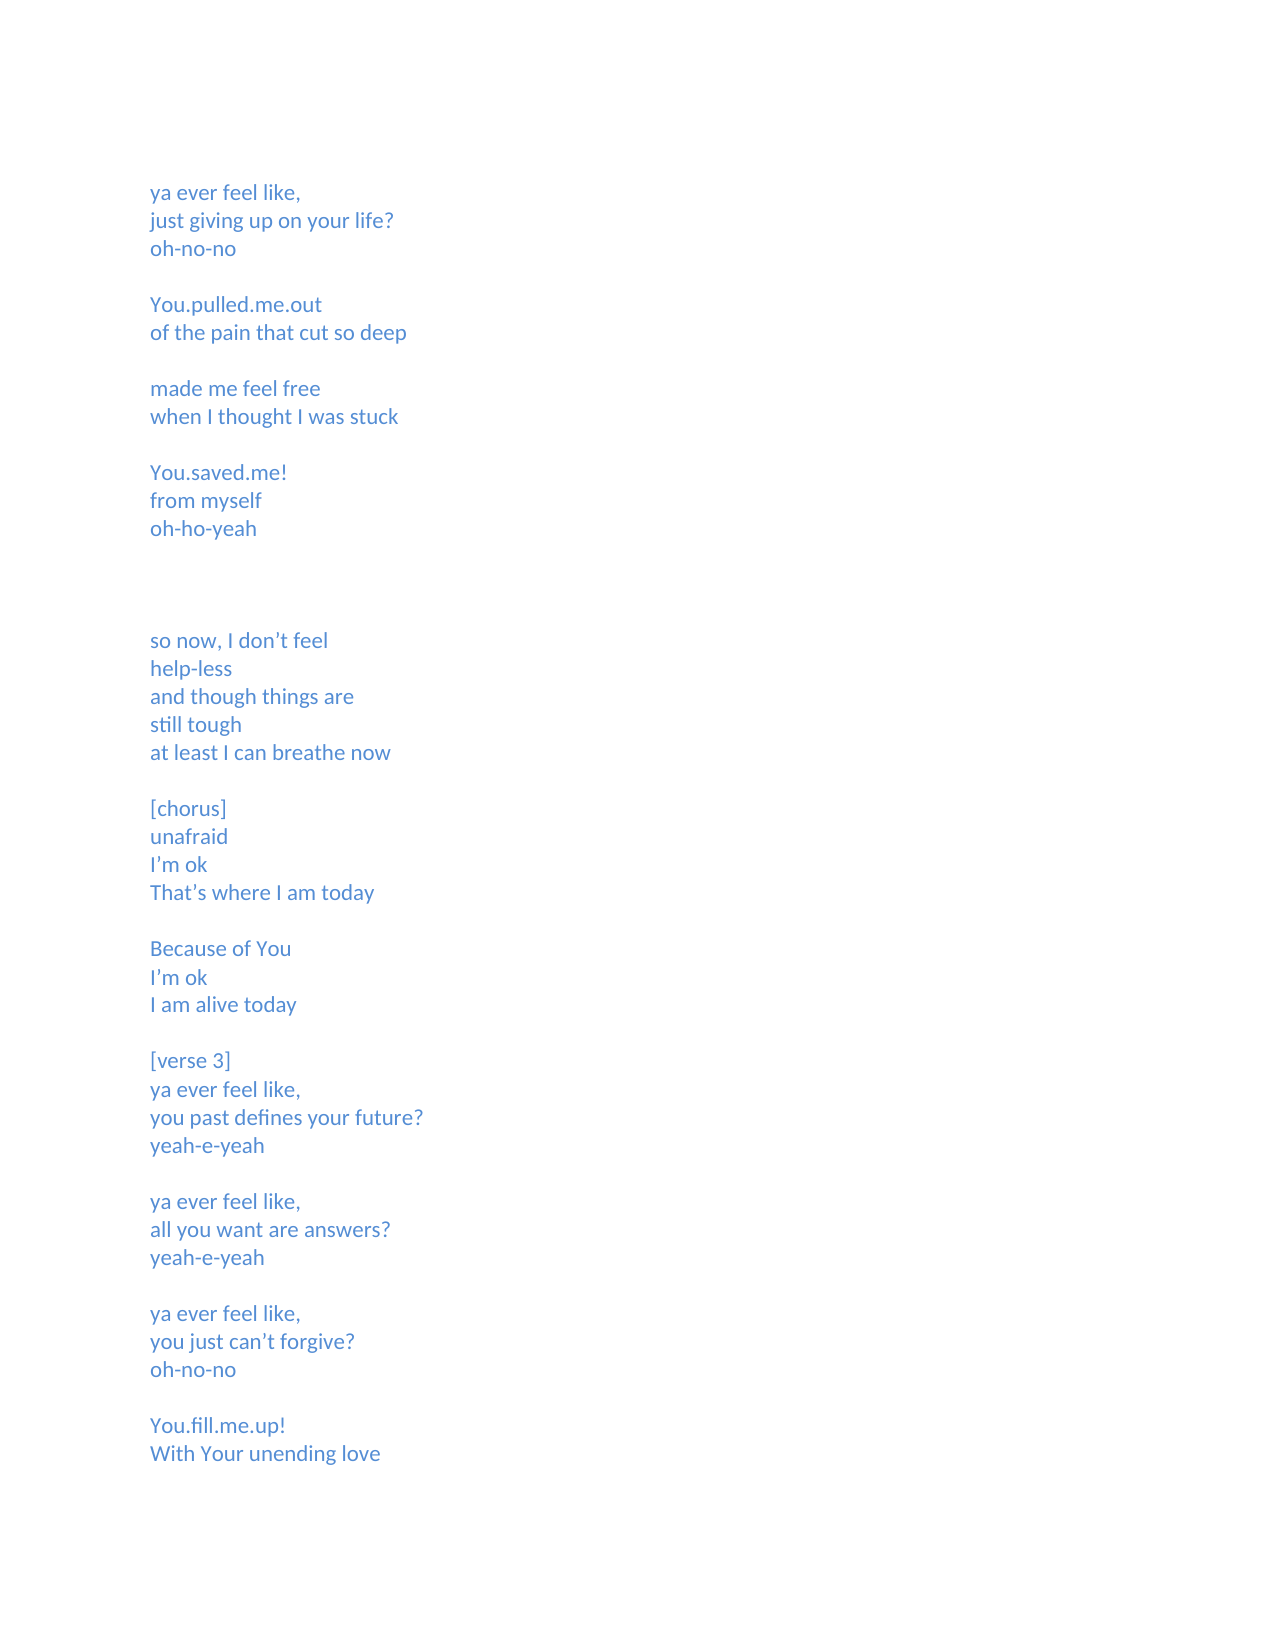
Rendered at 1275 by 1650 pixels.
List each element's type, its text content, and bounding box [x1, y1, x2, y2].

text made me feel free [150, 374, 1125, 402]
text ya ever feel like, [150, 178, 1125, 206]
text still tough [150, 710, 1125, 738]
text [chorus] [150, 794, 1125, 822]
text unafraid [150, 822, 1125, 851]
text I’m ok [150, 851, 1125, 878]
text ya ever feel like, [150, 1187, 1125, 1215]
text help-less [150, 654, 1125, 682]
text yeah-e-yeah [150, 1243, 1125, 1271]
text ya ever feel like, [150, 1075, 1125, 1103]
text Because of You [150, 934, 1125, 963]
text I am alive today [150, 991, 1125, 1019]
text from myself [150, 486, 1125, 514]
text you just can’t forgive? [150, 1327, 1125, 1355]
text That’s where I am today [150, 878, 1125, 907]
text With Your unending love [150, 1439, 1125, 1467]
text I’m ok [150, 963, 1125, 991]
text yeah-e-yeah [150, 1131, 1125, 1159]
text oh-ho-yeah [150, 514, 1125, 542]
text oh-no-no [150, 1355, 1125, 1383]
text you past defines your future? [150, 1103, 1125, 1131]
text [verse 3] [150, 1047, 1125, 1075]
text oh-no-no [150, 234, 1125, 262]
text when I thought I was stuck [150, 402, 1125, 430]
text all you want are answers? [150, 1215, 1125, 1243]
text You.fill.me.up! [150, 1411, 1125, 1439]
text just giving up on your life? [150, 206, 1125, 234]
text at least I can breathe now [150, 738, 1125, 766]
text You.saved.me! [150, 458, 1125, 486]
text so now, I don’t feel [150, 626, 1125, 654]
text ya ever feel like, [150, 1299, 1125, 1327]
text You.pulled.me.out [150, 290, 1125, 318]
text and though things are [150, 682, 1125, 710]
text of the pain that cut so deep [150, 318, 1125, 346]
